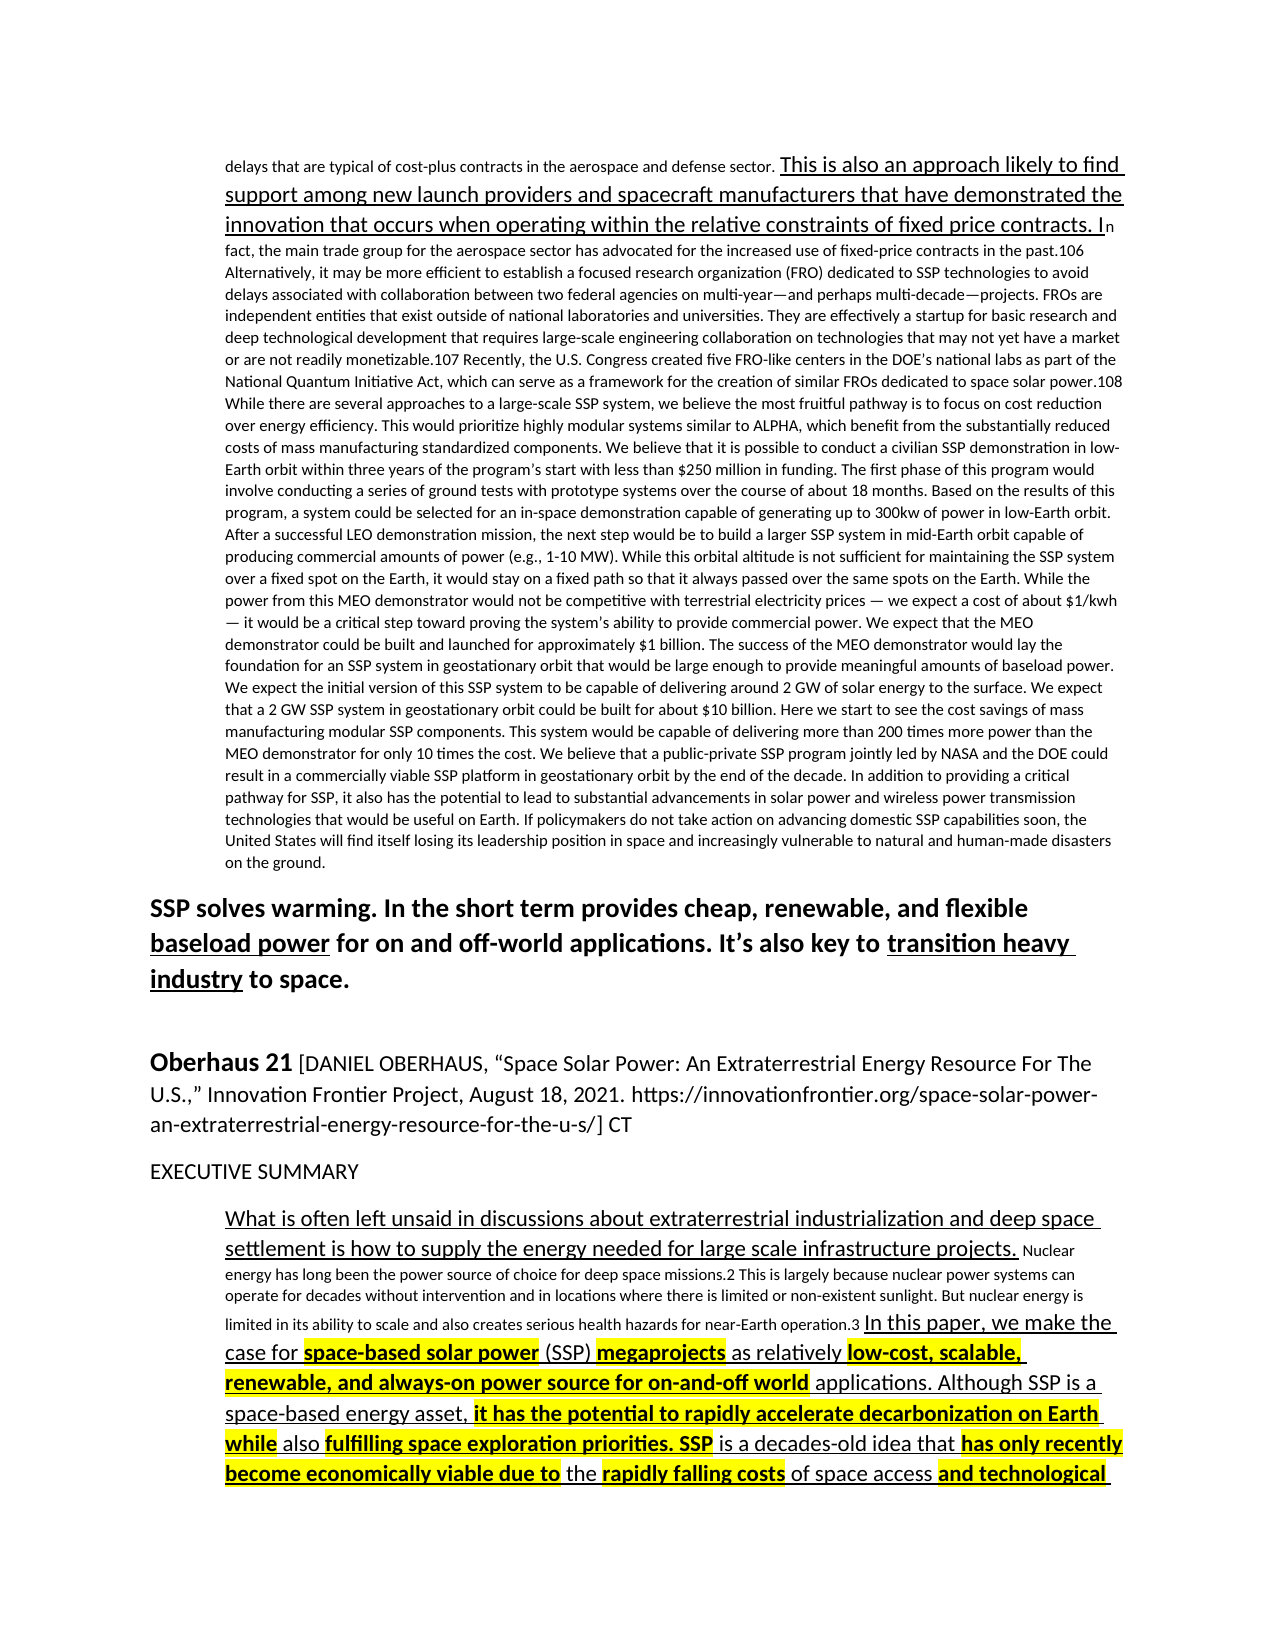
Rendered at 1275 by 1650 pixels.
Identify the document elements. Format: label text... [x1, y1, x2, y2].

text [225, 150, 1125, 873]
text EXECUTIVE SUMMARY [150, 1157, 1125, 1185]
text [225, 1204, 1125, 1487]
text Oberhaus 21 [DANIEL OBERHAUS, “Space Solar Power: An Extraterrestrial Energy Resource For The U.S.,” Innovation Frontier Project, August 18, 2021. https://innovationfrontier.org/space-solar-power-an-extraterrestrial-energy-resource-for-the-u-s/] CT [150, 1045, 1125, 1138]
subtitle SSP solves warming. In the short term provides cheap, renewable, and flexible baseload power for on and off-world applications. It’s also key to transition heavy industry to space. [150, 891, 1125, 995]
